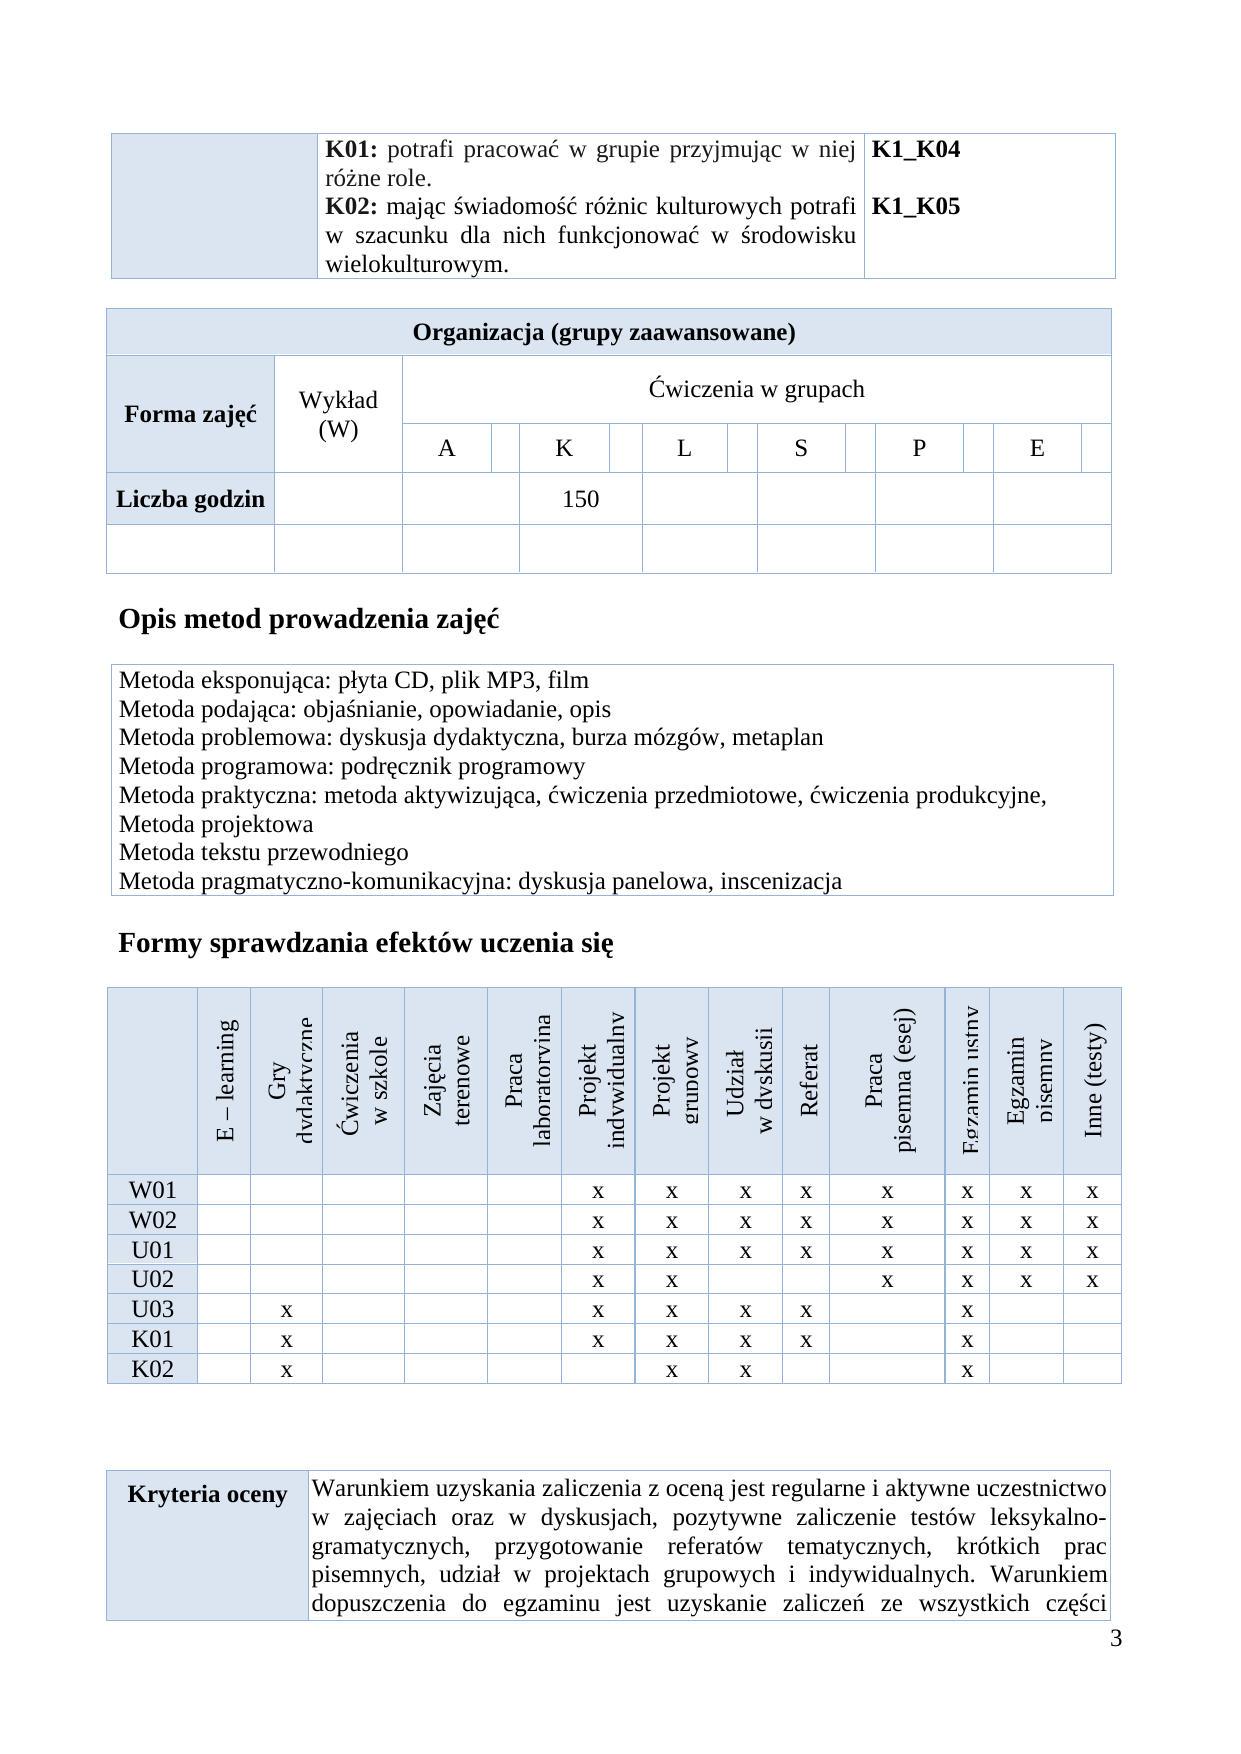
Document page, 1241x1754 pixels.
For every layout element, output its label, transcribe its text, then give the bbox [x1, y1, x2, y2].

table_header E – learning [198, 988, 250, 1174]
table_cell [994, 525, 1111, 572]
table_cell [323, 1324, 404, 1353]
table_cell [758, 525, 875, 572]
table_cell [488, 1324, 561, 1353]
table_cell [990, 1324, 1063, 1353]
table_cell [198, 1324, 250, 1353]
table_cell x [990, 1235, 1063, 1263]
table_cell [643, 525, 757, 572]
table_cell [488, 1235, 561, 1263]
table_cell [323, 1294, 404, 1323]
table_cell x [251, 1324, 322, 1353]
table_header Ćwiczenia w szkole [323, 988, 404, 1174]
table_cell [520, 525, 642, 572]
table_cell [405, 1175, 487, 1204]
table_cell [403, 525, 519, 572]
table_cell x [830, 1205, 944, 1234]
table_cell [488, 1294, 561, 1323]
table_cell A [403, 424, 491, 472]
table_cell [846, 424, 875, 472]
table_cell [643, 473, 757, 524]
table_cell x [562, 1324, 634, 1353]
table_cell [709, 1265, 782, 1293]
table_cell x [1064, 1235, 1121, 1263]
table_cell [275, 473, 402, 524]
table_cell [405, 1294, 487, 1323]
text Opis metod prowadzenia zajęć [118, 602, 1122, 635]
table_cell [562, 1354, 634, 1383]
table_cell [758, 473, 875, 524]
table_cell x [783, 1235, 829, 1263]
table_cell x [562, 1265, 634, 1293]
table_cell U02 [108, 1265, 197, 1293]
table_cell x [562, 1294, 634, 1323]
table_cell x [1064, 1175, 1121, 1204]
table_cell [1064, 1324, 1121, 1353]
table_header Projekt indywidualny [562, 988, 634, 1174]
table_cell [198, 1205, 250, 1234]
table_cell Ćwiczenia w grupach [403, 356, 1111, 423]
table_cell x [636, 1354, 708, 1383]
table_cell [198, 1235, 250, 1263]
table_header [112, 134, 317, 278]
table_header Egzamin ustny [946, 988, 989, 1174]
table_cell [1064, 1354, 1121, 1383]
table_cell [783, 1354, 829, 1383]
table_cell [876, 473, 993, 524]
table_cell Forma zajęć [107, 356, 274, 472]
table_cell [198, 1175, 250, 1204]
table_cell x [990, 1205, 1063, 1234]
table_cell [488, 1175, 561, 1204]
table_cell x [636, 1324, 708, 1353]
table_cell Liczba godzin [107, 473, 274, 524]
table_header [108, 988, 197, 1174]
table_cell W02 [108, 1205, 197, 1234]
table_cell P [876, 424, 963, 472]
table_header Praca pisemna (esej) [830, 988, 944, 1174]
table_header Metoda eksponująca: płyta CD, plik MP3, film Metoda podająca: objaśnianie, opowiadanie, opis Metoda problemowa: dyskusja dydaktyczna, burza mózgów, metaplan Metoda programowa: podręcznik programowy Metoda praktyczna: metoda aktywizująca, ćwiczenia przedmiotowe, ćwiczenia produkcyjne, Metoda projektowa Metoda tekstu przewodniego Metoda pragmatyczno-komunikacyjna: dyskusja panelowa, inscenizacja [112, 665, 1113, 895]
table_cell U01 [108, 1235, 197, 1263]
table_cell [323, 1265, 404, 1293]
table_cell [830, 1294, 944, 1323]
table_cell S [758, 424, 845, 472]
table_cell [323, 1205, 404, 1234]
table_cell [990, 1354, 1063, 1383]
table_cell x [251, 1294, 322, 1323]
table_header Udział w dyskusji [709, 988, 782, 1174]
table_cell W01 [108, 1175, 197, 1204]
table_cell x [830, 1235, 944, 1263]
table_cell x [946, 1324, 989, 1353]
table_cell [990, 1294, 1063, 1323]
table_cell x [946, 1354, 989, 1383]
table_cell [830, 1324, 944, 1353]
table_cell [403, 473, 519, 524]
table_cell [876, 525, 993, 572]
table_cell [323, 1175, 404, 1204]
table_cell x [946, 1205, 989, 1234]
table_header Kryteria oceny [107, 1471, 308, 1620]
table_cell [492, 424, 519, 472]
table_cell x [709, 1235, 782, 1263]
table_cell [198, 1354, 250, 1383]
table_cell [728, 424, 757, 472]
table_cell [251, 1235, 322, 1263]
table_cell x [783, 1324, 829, 1353]
table_header Zajęcia terenowe [405, 988, 487, 1174]
table_cell x [783, 1294, 829, 1323]
table_cell x [636, 1175, 708, 1204]
table_cell [251, 1175, 322, 1204]
table_cell [1064, 1294, 1121, 1323]
table_cell x [946, 1175, 989, 1204]
table_cell x [1064, 1205, 1121, 1234]
table_cell U03 [108, 1294, 197, 1323]
table_cell E [994, 424, 1081, 472]
table_cell x [709, 1354, 782, 1383]
table_cell [405, 1235, 487, 1263]
table_cell x [709, 1324, 782, 1353]
table_cell x [562, 1235, 634, 1263]
table_cell x [946, 1235, 989, 1263]
table_cell [323, 1354, 404, 1383]
table_cell x [636, 1205, 708, 1234]
table_cell x [1064, 1265, 1121, 1293]
table_header Gry dydaktyczne [251, 988, 322, 1174]
table_cell [405, 1324, 487, 1353]
table_cell 150 [520, 473, 642, 524]
table_header Praca laboratoryjna [488, 988, 561, 1174]
table_cell [323, 1235, 404, 1263]
table_cell K1_K04 K1_K05 [865, 134, 1115, 278]
table_header Organizacja (grupy zaawansowane) [107, 309, 1111, 354]
table_cell [405, 1354, 487, 1383]
table_cell [488, 1354, 561, 1383]
table_cell [405, 1205, 487, 1234]
table_header Projekt grupowy [636, 988, 708, 1174]
table_cell x [636, 1294, 708, 1323]
table_cell x [783, 1205, 829, 1234]
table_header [309, 1471, 1110, 1620]
table_cell x [783, 1175, 829, 1204]
table_cell x [990, 1175, 1063, 1204]
table_cell x [636, 1265, 708, 1293]
table_cell L [643, 424, 727, 472]
table_cell [251, 1205, 322, 1234]
table_header Referat [783, 988, 829, 1174]
table_cell [405, 1265, 487, 1293]
table_cell [275, 525, 402, 572]
table_header Egzamin pisemny [990, 988, 1063, 1174]
table_cell x [709, 1205, 782, 1234]
table_cell x [709, 1175, 782, 1204]
table_cell x [946, 1294, 989, 1323]
table_cell Wykład (W) [275, 356, 402, 472]
table_cell [251, 1265, 322, 1293]
table_cell K01 [108, 1324, 197, 1353]
table_cell [198, 1294, 250, 1323]
table_cell [964, 424, 993, 472]
table_cell [1082, 424, 1111, 472]
table_cell [488, 1265, 561, 1293]
table_cell K01: potrafi pracować w grupie przyjmując w niej różne role. K02: mając świadomość różnic kulturowych potrafi w szacunku dla nich funkcjonować w środowisku wielokulturowym. [318, 134, 864, 278]
table_cell [107, 525, 274, 572]
table_cell x [709, 1294, 782, 1323]
table_cell x [562, 1175, 634, 1204]
text Formy sprawdzania efektów uczenia się [118, 925, 1122, 958]
table_cell x [990, 1265, 1063, 1293]
table_cell x [562, 1205, 634, 1234]
table_cell x [946, 1265, 989, 1293]
table_cell [830, 1354, 944, 1383]
table_cell x [251, 1354, 322, 1383]
table_cell [610, 424, 642, 472]
table_cell [198, 1265, 250, 1293]
table_cell K02 [108, 1354, 197, 1383]
table_cell [783, 1265, 829, 1293]
table_cell [994, 473, 1111, 524]
table_cell K [520, 424, 609, 472]
table_cell x [830, 1265, 944, 1293]
table_cell [488, 1205, 561, 1234]
table_header Inne (testy) [1064, 988, 1121, 1174]
table_cell x [830, 1175, 944, 1204]
table_cell x [636, 1235, 708, 1263]
